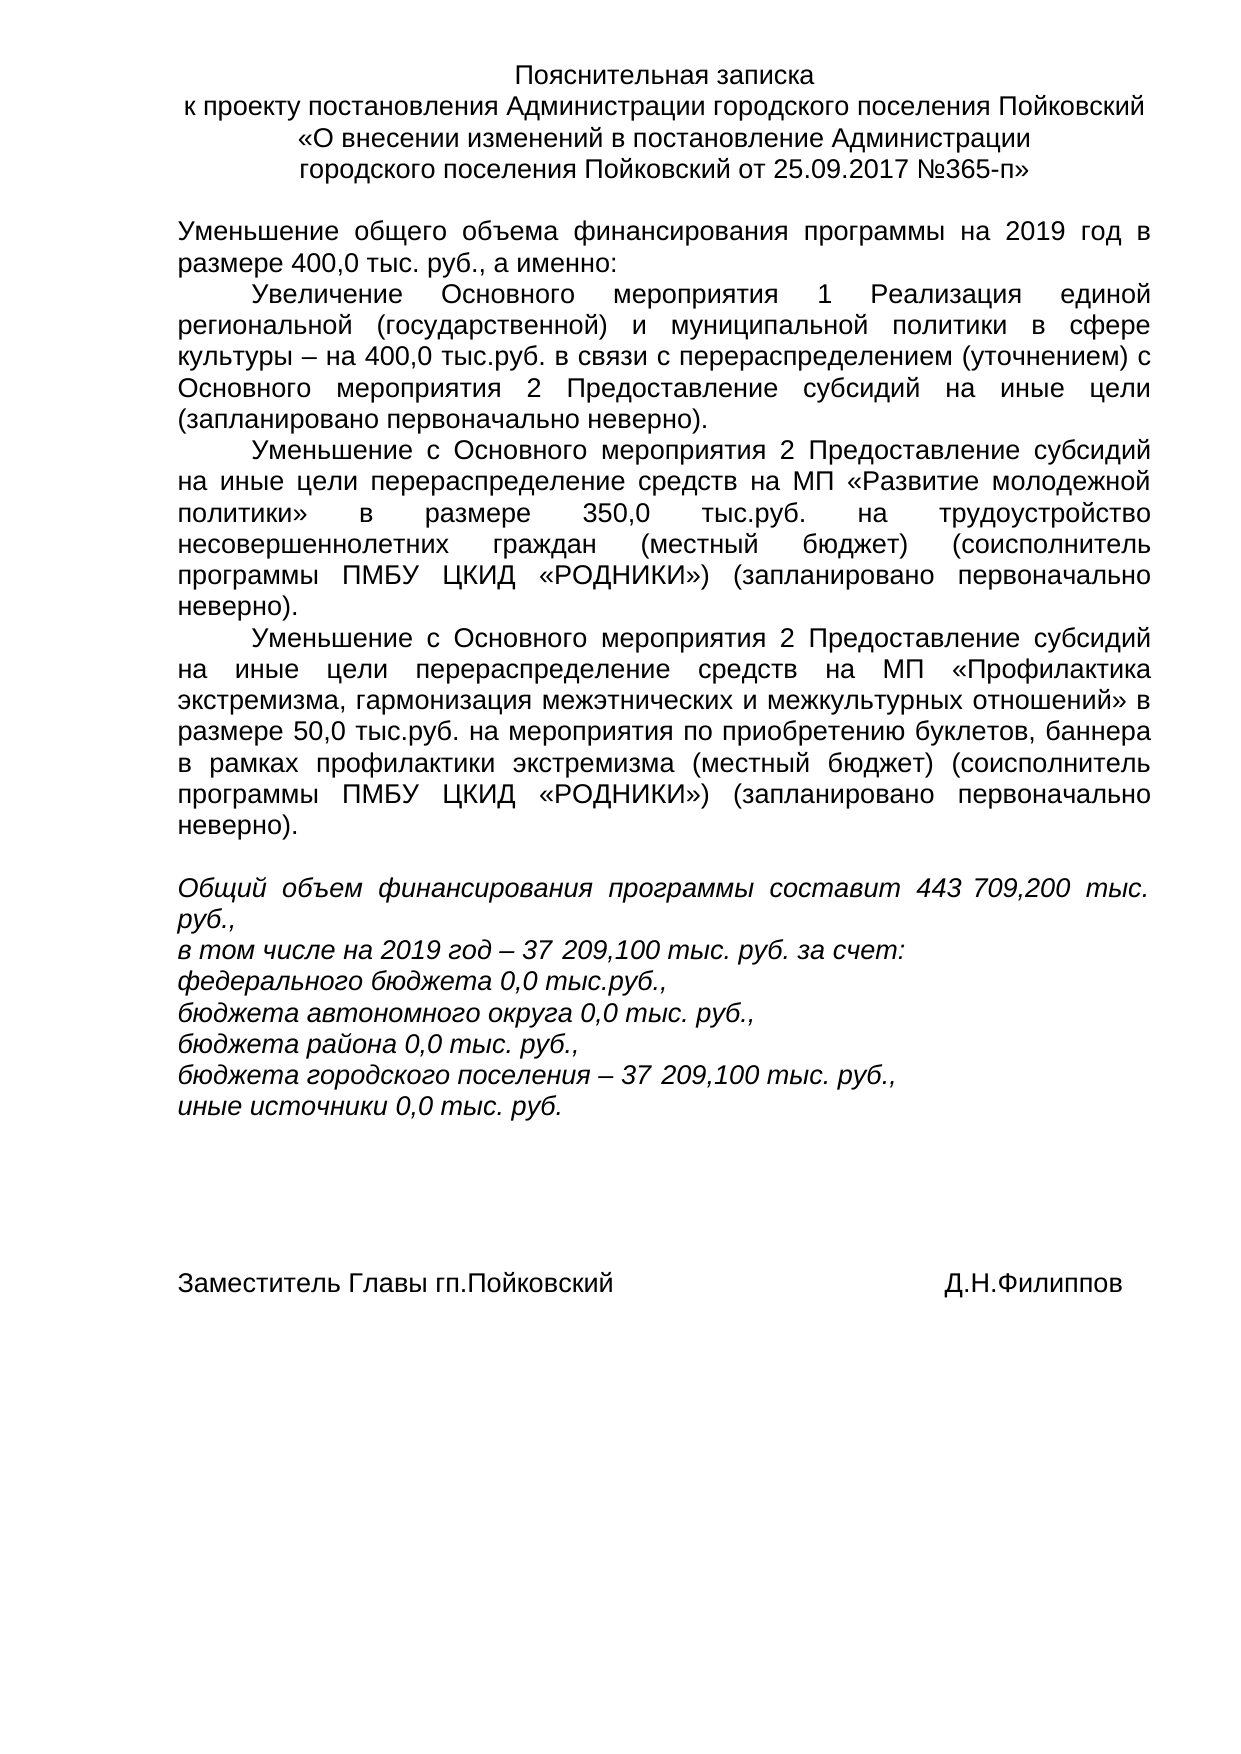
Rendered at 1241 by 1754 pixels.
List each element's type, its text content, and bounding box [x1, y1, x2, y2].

text к проекту постановления Администрации городского поселения Пойковский [177, 90, 1152, 122]
text бюджета автономного округа 0,0 тыс. руб., [177, 997, 1152, 1028]
text Уменьшение с Основного мероприятия 2 Предоставление субсидий на иные цели перераспределение средств на МП «Профилактика экстремизма, гармонизация межэтнических и межкультурных отношений» в размере 50,0 тыс.руб. на мероприятия по приобретению буклетов, баннера в рамках профилактики экстремизма (местный бюджет) (соисполнитель программы ПМБУ ЦКИД «РОДНИКИ») (запланировано первоначально неверно). [177, 622, 1152, 840]
text Увеличение Основного мероприятия 1 Реализация единой региональной (государственной) и муниципальной политики в сфере культуры – на 400,0 тыс.руб. в связи с перераспределением (уточнением) с Основного мероприятия 2 Предоставление субсидий на иные цели (запланировано первоначально неверно). [177, 278, 1152, 434]
text «О внесении изменений в постановление Администрации [177, 122, 1152, 153]
text Уменьшение с Основного мероприятия 2 Предоставление субсидий на иные цели перераспределение средств на МП «Развитие молодежной политики» в размере 350,0 тыс.руб. на трудоустройство несовершеннолетних граждан (местный бюджет) (соисполнитель программы ПМБУ ЦКИД «РОДНИКИ») (запланировано первоначально неверно). [177, 434, 1152, 622]
text иные источники 0,0 тыс. руб. [177, 1090, 1152, 1122]
text Пояснительная записка [177, 59, 1152, 90]
text федерального бюджета 0,0 тыс.руб., [177, 965, 1152, 997]
text Уменьшение общего объема финансирования программы на 2019 год в размере 400,0 тыс. руб., а именно: [177, 215, 1152, 278]
text бюджета района 0,0 тыс. руб., [177, 1028, 1152, 1059]
text городского поселения Пойковский от 25.09.2017 №365-п» [177, 153, 1152, 184]
text Заместитель Главы гп.Пойковский Д.Н.Филиппов [177, 1267, 1152, 1298]
text Общий объем финансирования программы составит 443 709,200 тыс. руб., [177, 872, 1152, 934]
text бюджета городского поселения – 37 209,100 тыс. руб., [177, 1059, 1152, 1090]
text в том числе на 2019 год – 37 209,100 тыс. руб. за счет: [177, 934, 1152, 965]
